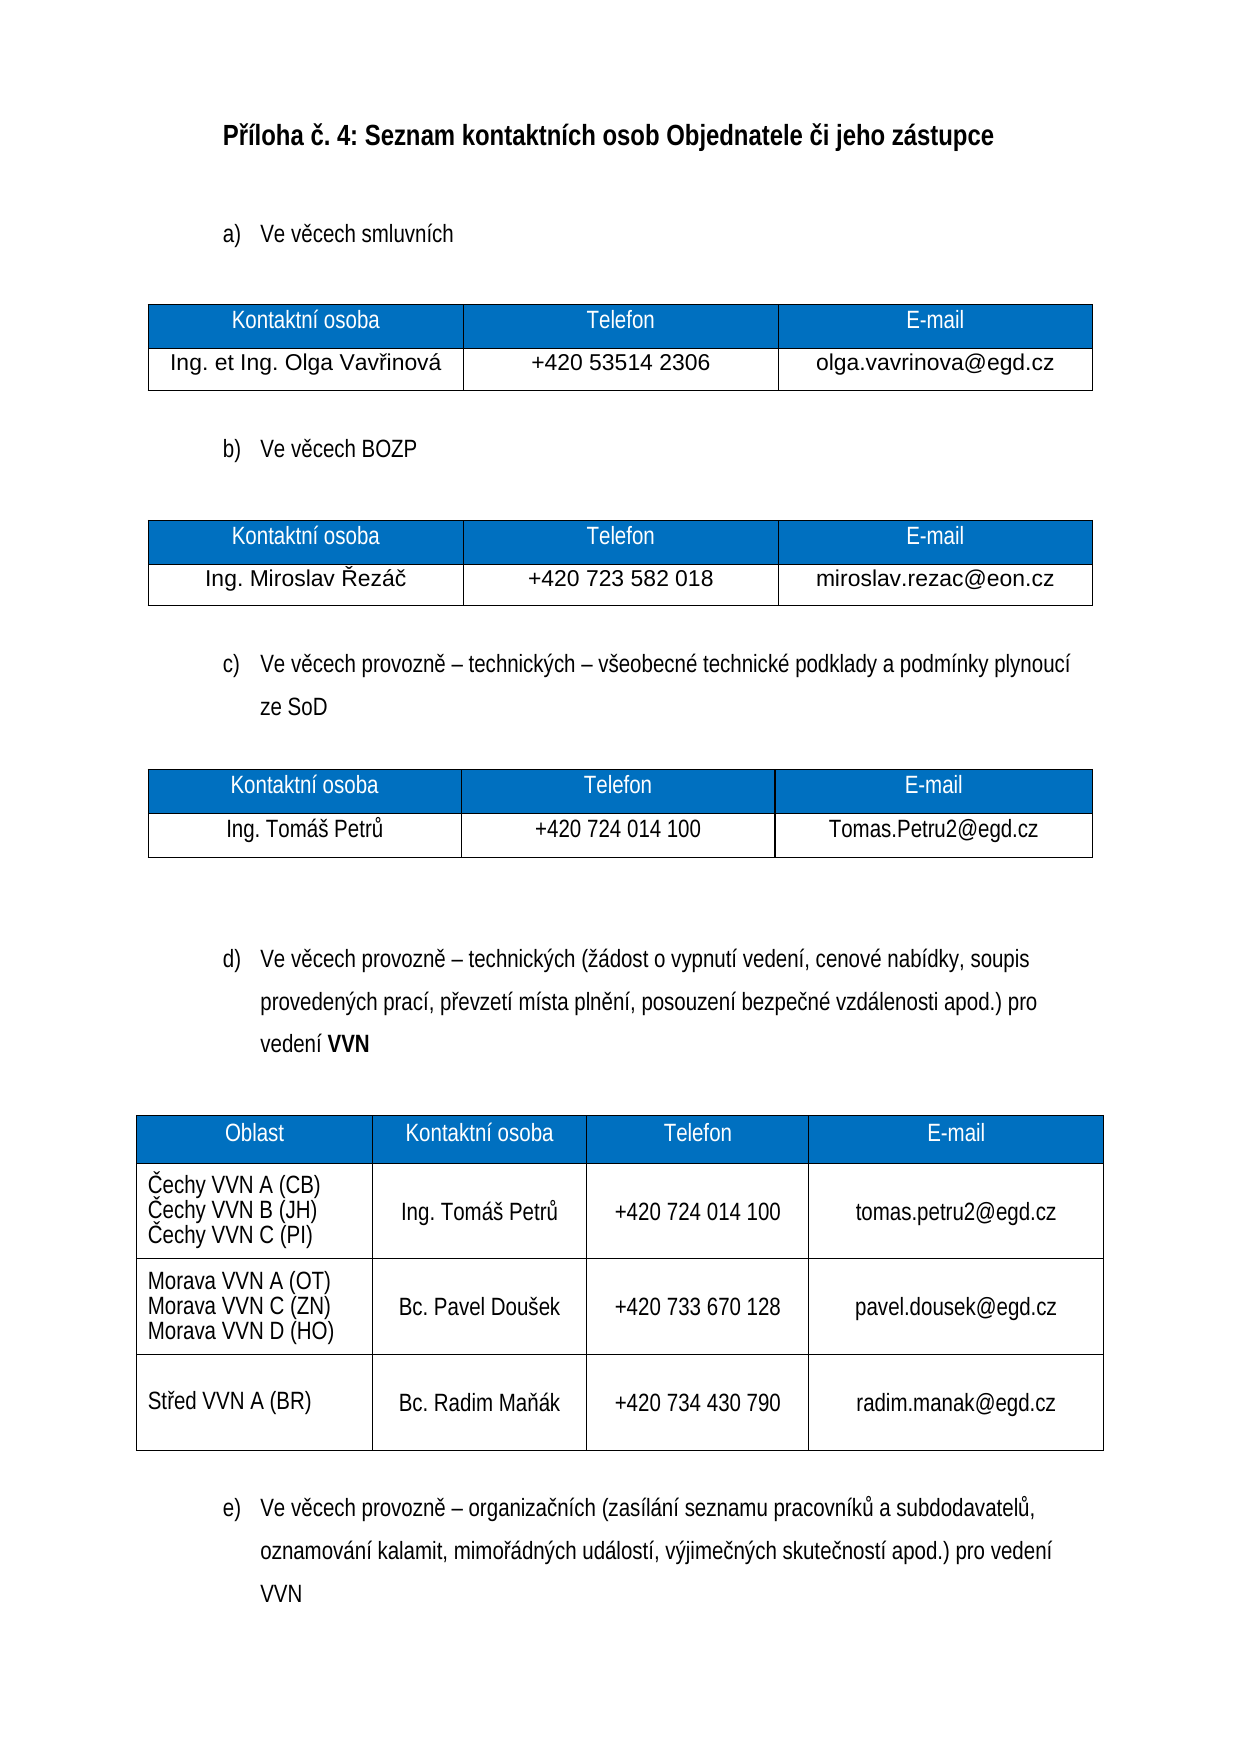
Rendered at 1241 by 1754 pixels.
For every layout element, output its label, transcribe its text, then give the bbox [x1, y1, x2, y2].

table_header E-mail [776, 770, 1092, 813]
table_header Telefon [464, 305, 778, 348]
table_header Telefon [464, 521, 778, 564]
table_cell Bc. Pavel Doušek [373, 1259, 586, 1354]
table_cell Čechy VVN A (CB) Čechy VVN B (JH) Čechy VVN C (PI) [137, 1164, 372, 1258]
table_header Oblast [137, 1116, 372, 1163]
table_cell radim.manak@egd.cz [809, 1355, 1103, 1449]
table_cell +420 734 430 790 [587, 1355, 808, 1449]
table_header E-mail [779, 305, 1092, 348]
table_header Kontaktní osoba [149, 770, 461, 813]
table_cell tomas.petru2@egd.cz [809, 1164, 1103, 1258]
list Ve věcech provozně – technických (žádost o vypnutí vedení, cenové nabídky, soupis provedených prací, převzetí místa plnění, posouzení bezpečné vzdálenosti apod.) pro vedení VVN [223, 944, 1093, 1058]
table_cell +420 733 670 128 [587, 1259, 808, 1354]
table_header Kontaktní osoba [149, 521, 463, 564]
table_cell Tomas.Petru2@egd.cz [776, 814, 1092, 857]
list Ve věcech smluvních [223, 218, 1093, 247]
table_cell +420 724 014 100 [462, 814, 774, 857]
table_cell Ing. Miroslav Řezáč [149, 565, 463, 605]
table_cell Morava VVN A (OT) Morava VVN C (ZN) Morava VVN D (HO) [137, 1259, 372, 1354]
table_cell +420 724 014 100 [587, 1164, 808, 1258]
table_cell +420 53514 2306 [464, 349, 778, 390]
list Ve věcech BOZP [223, 434, 1093, 463]
list Ve věcech provozně – organizačních (zasílání seznamu pracovníků a subdodavatelů, oznamování kalamit, mimořádných událostí, výjimečných skutečností apod.) pro vedení VVN [223, 1493, 1093, 1608]
table_header E-mail [779, 521, 1092, 564]
table_header Kontaktní osoba [149, 305, 463, 348]
table_cell Ing. et Ing. Olga Vavřinová [149, 349, 463, 390]
table_cell Ing. Tomáš Petrů [149, 814, 461, 857]
table_header Telefon [462, 770, 774, 813]
table_cell pavel.dousek@egd.cz [809, 1259, 1103, 1354]
table_cell olga.vavrinova@egd.cz [779, 349, 1092, 390]
table_cell Bc. Radim Maňák [373, 1355, 586, 1449]
table_header Kontaktní osoba [373, 1116, 586, 1163]
table_cell Ing. Tomáš Petrů [373, 1164, 586, 1258]
table_cell +420 723 582 018 [464, 565, 778, 605]
list Ve věcech provozně – technických – všeobecné technické podklady a podmínky plynoucí ze SoD [223, 649, 1093, 757]
text Příloha č. 4: Seznam kontaktních osob Objednatele či jeho zástupce [223, 118, 1093, 152]
table_header E-mail [809, 1116, 1103, 1163]
table_cell Střed VVN A (BR) [137, 1355, 372, 1449]
table_cell miroslav.rezac@eon.cz [779, 565, 1092, 605]
table_header Telefon [587, 1116, 808, 1163]
